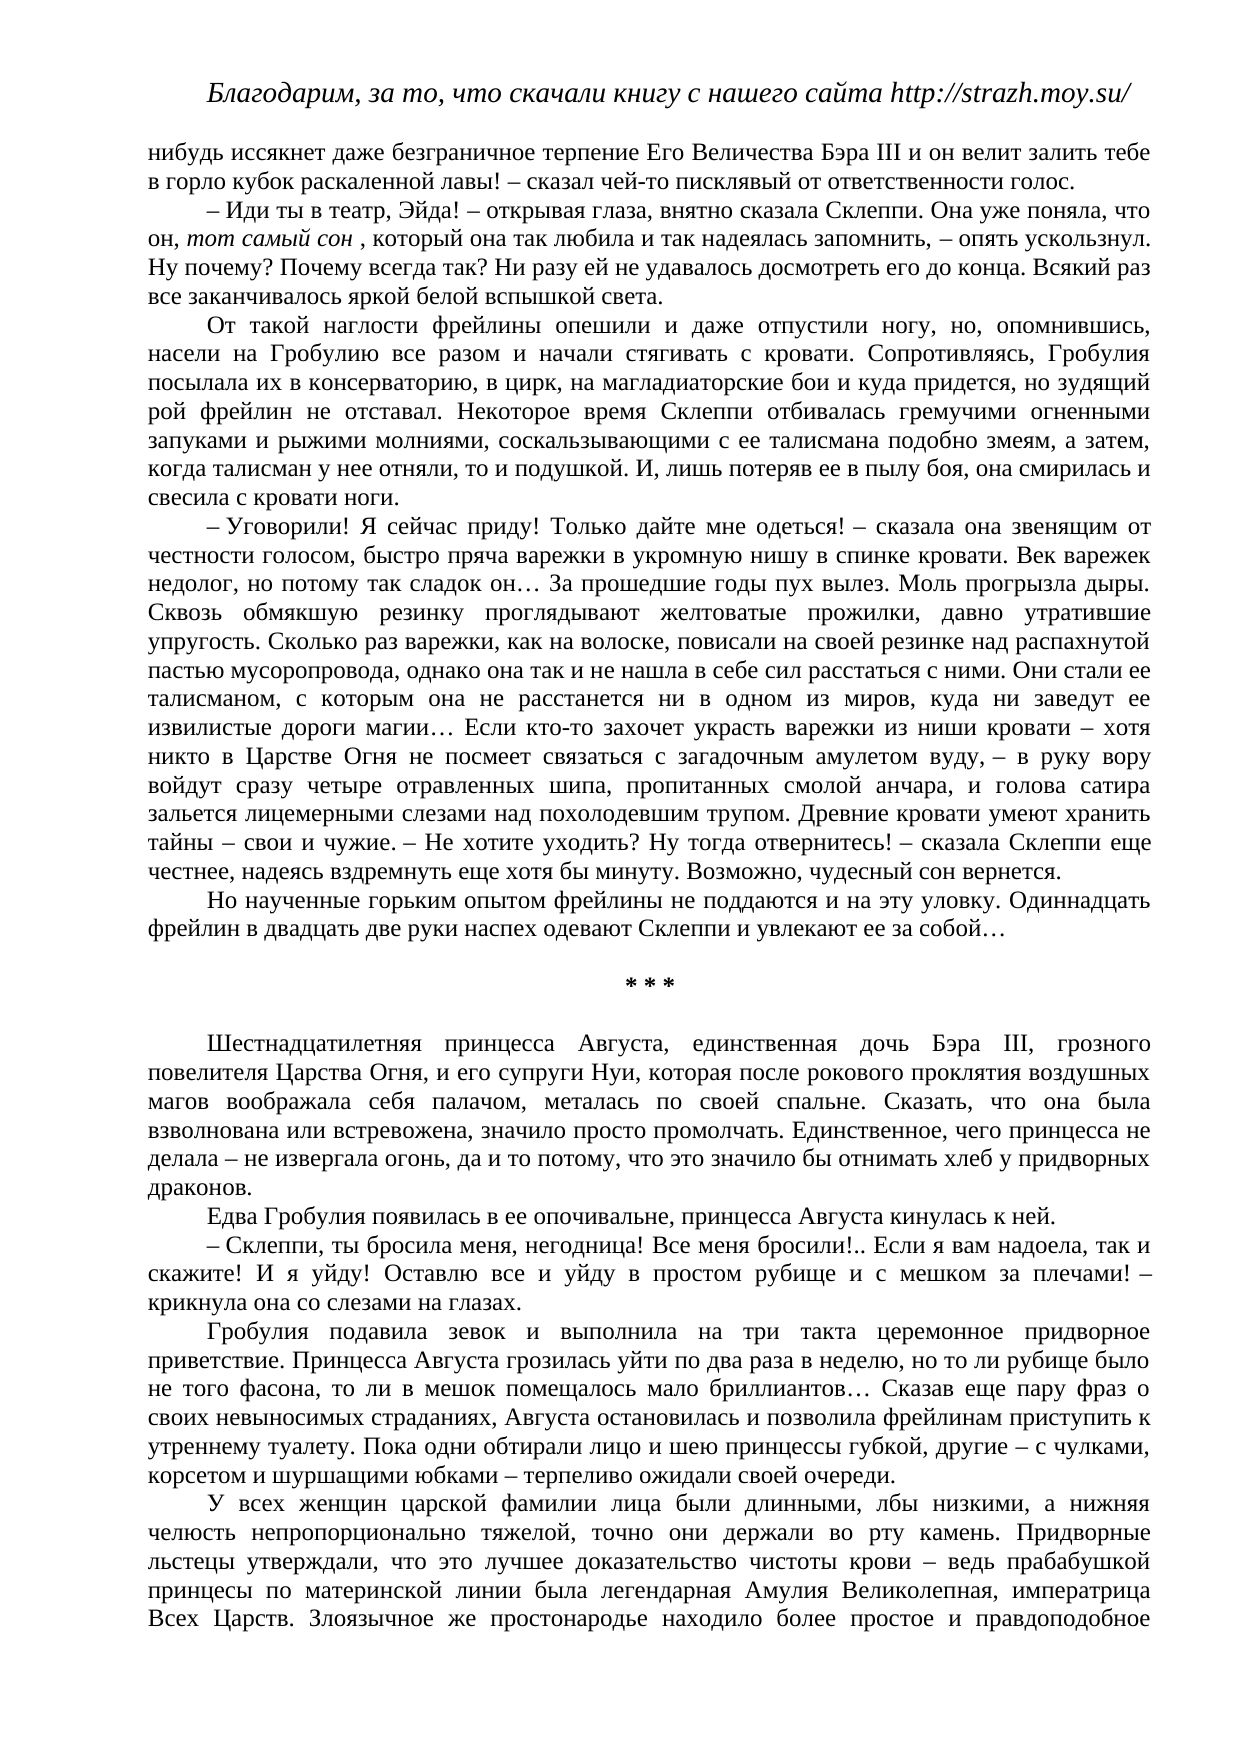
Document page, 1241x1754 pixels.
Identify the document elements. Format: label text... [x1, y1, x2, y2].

text От такой наглости фрейлины опешили и даже отпустили ногу, но, опомнившись, насели на Гробулию все разом и начали стягивать с кровати. Сопротивляясь, Гробулия посылала их в консерваторию, в цирк, на магладиаторские бои и куда придется, но зудящий рой фрейлин не отставал. Некоторое время Склеппи отбивалась гремучими огненными запуками и рыжими молниями, соскальзывающими с ее талисмана подобно змеям, а затем, когда талисман у нее отняли, то и подушкой. И, лишь потеряв ее в пылу боя, она смирилась и свесила с кровати ноги. [148, 310, 1152, 511]
text – Уговорили! Я сейчас приду! Только дайте мне одеться! – сказала она звенящим от честности голосом, быстро пряча варежки в укромную нишу в спинке кровати. Век варежек недолог, но потому так сладок он… За прошедшие годы пух вылез. Моль прогрызла дыры. Сквозь обмякшую резинку проглядывают желтоватые прожилки, давно утратившие упругость. Сколько раз варежки, как на волоске, повисали на своей резинке над распахнутой пастью мусоропровода, однако она так и не нашла в себе сил расстаться с ними. Они стали ее талисманом, с которым она не расстанется ни в одном из миров, куда ни заведут ее извилистые дороги магии… Если кто-то захочет украсть варежки из ниши кровати – хотя никто в Царстве Огня не посмеет связаться с загадочным амулетом вуду, – в руку вору войдут сразу четыре отравленных шипа, пропитанных смолой анчара, и голова сатира зальется лицемерными слезами над похолодевшим трупом. Древние кровати умеют хранить тайны – свои и чужие. – Не хотите уходить? Ну тогда отвернитесь! – сказала Склеппи еще честнее, надеясь вздремнуть еще хотя бы минуту. Возможно, чудесный сон вернется. [148, 511, 1152, 885]
text Шестнадцатилетняя принцесса Августа, единственная дочь Бэра III, грозного повелителя Царства Огня, и его супруги Нуи, которая после рокового проклятия воздушных магов воображала себя палачом, металась по своей спальне. Сказать, что она была взволнована или встревожена, значило просто промолчать. Единственное, чего принцесса не делала – не извергала огонь, да и то потому, что это значило бы отнимать хлеб у придворных драконов. [148, 1028, 1152, 1201]
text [148, 137, 1152, 195]
text Гробулия подавила зевок и выполнила на три такта церемонное придворное приветствие. Принцесса Августа грозилась уйти по два раза в неделю, но то ли рубище было не того фасона, то ли в мешок помещалось мало бриллиантов… Сказав еще пару фраз о своих невыносимых страданиях, Августа остановилась и позволила фрейлинам приступить к утреннему туалету. Пока одни обтирали лицо и шею принцессы губкой, другие – с чулками, корсетом и шуршащими юбками – терпеливо ожидали своей очереди. [148, 1316, 1152, 1488]
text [148, 1488, 1152, 1632]
text Едва Гробулия появилась в ее опочивальне, принцесса Августа кинулась к ней. [148, 1201, 1152, 1230]
text – Склеппи, ты бросила меня, негодница! Все меня бросили!.. Если я вам надоела, так и скажите! И я уйду! Оставлю все и уйду в простом рубище и с мешком за плечами! – крикнула она со слезами на глазах. [148, 1230, 1152, 1316]
subtitle * * * [148, 971, 1152, 1000]
text – Иди ты в театр, Эйда! – открывая глаза, внятно сказала Склеппи. Она уже поняла, что он, тот самый сон , который она так любила и так надеялась запомнить, – опять ускользнул. Ну почему? Почему всегда так? Ни разу ей не удавалось досмотреть его до конца. Всякий раз все заканчивалось яркой белой вспышкой света. [148, 195, 1152, 310]
text Но наученные горьким опытом фрейлины не поддаются и на эту уловку. Одиннадцать фрейлин в двадцать две руки наспех одевают Склеппи и увлекают ее за собой… [148, 885, 1152, 942]
